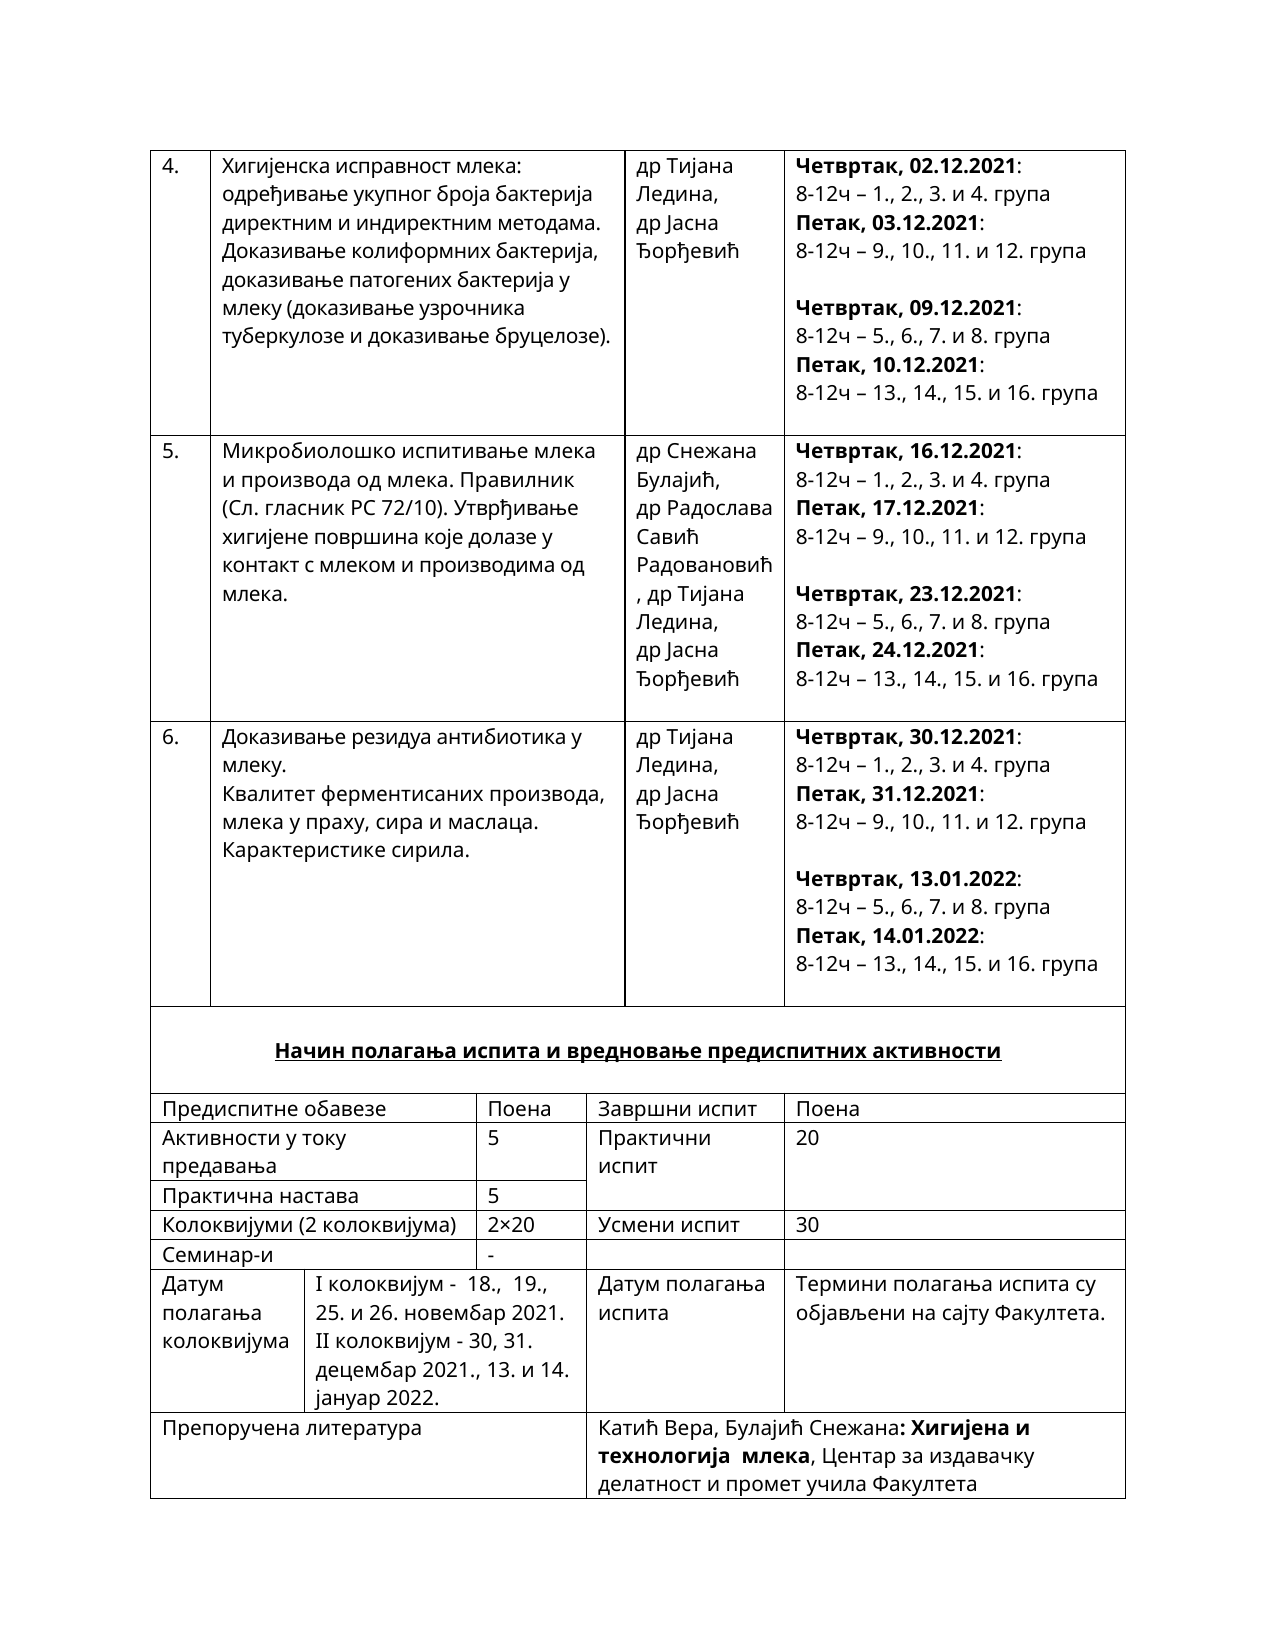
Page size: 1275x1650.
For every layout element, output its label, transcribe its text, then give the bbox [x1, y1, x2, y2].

table_cell Поена [477, 1094, 586, 1122]
table_cell Поена [785, 1094, 1125, 1122]
table_cell Термини полагања испита су објављени на сајту Факултета. [785, 1270, 1125, 1412]
table_cell 2×20 [477, 1211, 586, 1239]
table_cell 5. [151, 436, 210, 721]
table_cell Усмени испит [587, 1211, 784, 1239]
table_cell 4. [151, 151, 210, 435]
table_cell Датум полагања испита [587, 1270, 784, 1412]
table_cell [785, 1240, 1125, 1268]
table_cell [587, 1413, 1125, 1498]
table_cell Четвртак, 30.12.2021: 8-12ч – 1., 2., 3. и 4. група Петак, 31.12.2021: 8-12ч – 9., 10., 11. и 12. група Четвртак, 13.01.2022: 8-12ч – 5., 6., 7. и 8. група Петак, 14.01.2022: 8-12ч – 13., 14., 15. и 16. група [785, 722, 1125, 1006]
table_cell - [477, 1240, 586, 1268]
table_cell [626, 151, 784, 435]
table_cell I колоквијум - 18., 19., 25. и 26. новембар 2021. II колоквијум - 30, 31. децембар 2021., 13. и 14. јануар 2022. [305, 1270, 586, 1412]
table_cell 20 [785, 1123, 1125, 1209]
table_cell 6. [151, 722, 210, 1006]
table_cell Начин полагања испита и вредновање предиспитних активности [151, 1007, 1125, 1093]
table_cell Активности у току предавања [151, 1123, 476, 1180]
table_cell Колоквијуми (2 колоквијума) [151, 1211, 476, 1239]
table_cell Хигијенска исправност млека: одређивање укупног броја бактерија директним и индиректним методама. Доказивање колиформних бактерија, доказивање патогених бактерија у млеку (доказивање узрочника туберкулозе и доказивање бруцелозе). [211, 151, 624, 435]
table_cell Семинар-и [151, 1240, 476, 1268]
table_cell Практични испит [587, 1123, 784, 1209]
table_cell др Снежана Булајић, др Радослава Савић Радовановић, др Тијана Ледина, др Јасна Ђорђевић [626, 436, 784, 721]
table_cell Четвртак, 16.12.2021: 8-12ч – 1., 2., 3. и 4. група Петак, 17.12.2021: 8-12ч – 9., 10., 11. и 12. група Четвртак, 23.12.2021: 8-12ч – 5., 6., 7. и 8. група Петак, 24.12.2021: 8-12ч – 13., 14., 15. и 16. група [785, 436, 1125, 721]
table_cell Микробиолошко испитивање млека и производа од млека. Правилник (Сл. гласник РС 72/10). Утврђивање хигијене површина које долазе у контакт с млеком и производима од млека. [211, 436, 624, 721]
table_cell 5 [477, 1123, 586, 1180]
table_cell Датум полагања колоквијума [151, 1270, 304, 1412]
table_cell Завршни испит [587, 1094, 784, 1122]
table_cell Доказивање резидуа антибиотика у млеку. Квалитет ферментисаних производа, млека у праху, сира и маслаца. Карактеристике сирила. [211, 722, 624, 1006]
table_cell 5 [477, 1181, 586, 1209]
table_cell Предиспитне обавезе [151, 1094, 476, 1122]
table_cell Четвртак, 02.12.2021: 8-12ч – 1., 2., 3. и 4. група Петак, 03.12.2021: 8-12ч – 9., 10., 11. и 12. група Четвртак, 09.12.2021: 8-12ч – 5., 6., 7. и 8. група Петак, 10.12.2021: 8-12ч – 13., 14., 15. и 16. група [785, 151, 1125, 435]
table_cell 30 [785, 1211, 1125, 1239]
table_cell [587, 1240, 784, 1268]
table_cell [151, 1413, 586, 1498]
table_cell др Тијана Ледина, др Јасна Ђорђевић [626, 722, 784, 1006]
table_cell Практична настава [151, 1181, 476, 1209]
